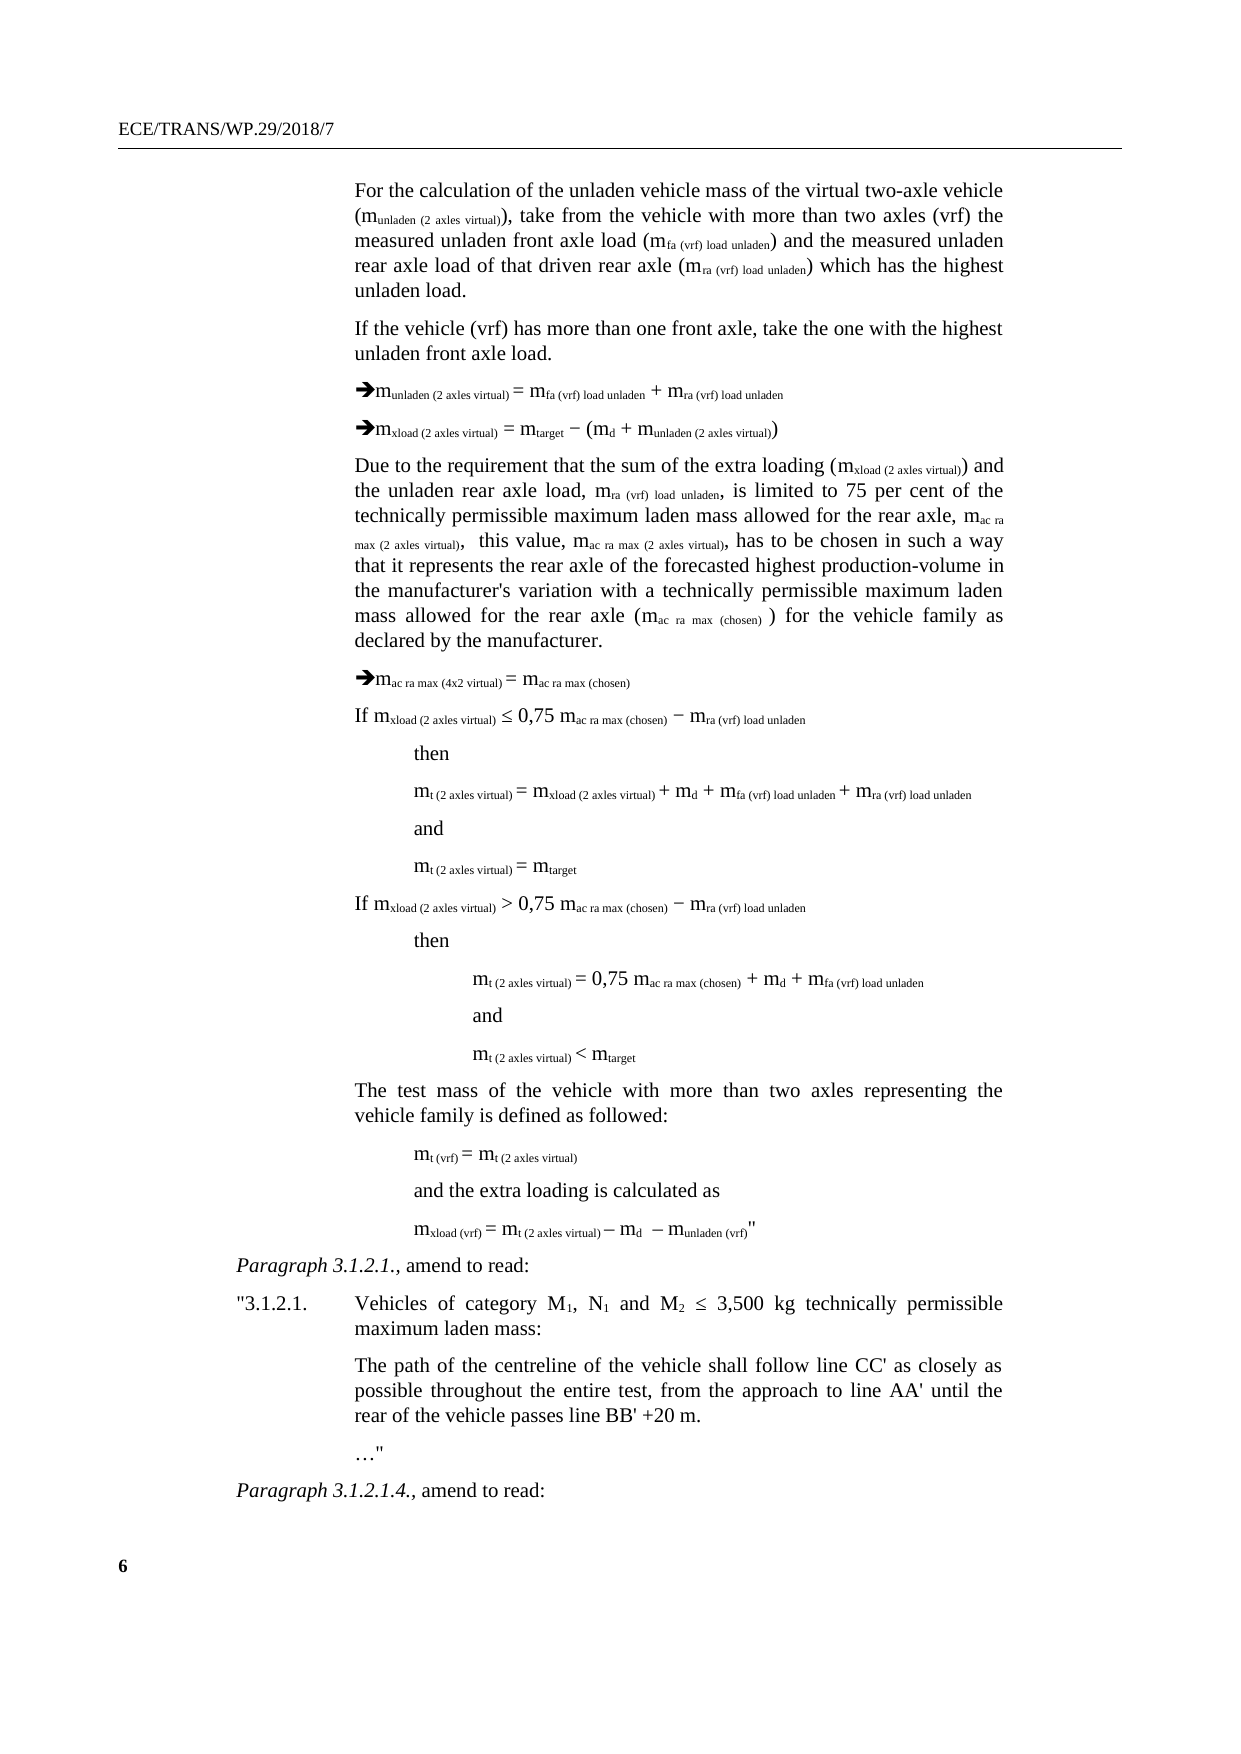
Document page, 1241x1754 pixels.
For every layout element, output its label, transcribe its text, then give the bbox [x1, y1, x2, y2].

text and the extra loading is calculated as [354, 1177, 1004, 1202]
text then [413, 740, 1004, 765]
text mt (vrf) = mt (2 axles virtual) [354, 1140, 1004, 1165]
text mt (2 axles virtual) = 0,75 mac ra max (chosen) + md + mfa (vrf) load unladen [413, 965, 1004, 990]
text munladen (2 axles virtual) = mfa (vrf) load unladen + mra (vrf) load unladen [354, 377, 1004, 402]
text …" [354, 1440, 1004, 1465]
text mxload (2 axles virtual) = mtarget − (md + munladen (2 axles virtual)) [354, 415, 1004, 440]
text mxload (vrf) = mt (2 axles virtual) – md – munladen (vrf)" [354, 1215, 1004, 1240]
text Paragraph 3.1.2.1., amend to read: [236, 1252, 1004, 1277]
text The path of the centreline of the vehicle shall follow line CC' as closely as possible throughout the entire test, from the approach to line AA' until the rear of the vehicle passes line BB' +20 m. [236, 1352, 1004, 1427]
text For the calculation of the unladen vehicle mass of the virtual two-axle vehicle (munladen (2 axles virtual)), take from the vehicle with more than two axles (vrf) the measured unladen front axle load (mfa (vrf) load unladen) and the measured unladen rear axle load of that driven rear axle (mra (vrf) load unladen) which has the highest unladen load. [354, 177, 1004, 302]
text and [413, 1002, 1004, 1027]
text The test mass of the vehicle with more than two axles representing the vehicle family is defined as followed: [354, 1077, 1004, 1127]
text mt (2 axles virtual) < mtarget [413, 1040, 1004, 1065]
text Due to the requirement that the sum of the extra loading (mxload (2 axles virtual)) and the unladen rear axle load, mra (vrf) load unladen, is limited to 75 per cent of the technically permissible maximum laden mass allowed for the rear axle, mac ra max (2 axles virtual), this value, mac ra max (2 axles virtual), has to be chosen in such a way that it represents the rear axle of the forecasted highest production-volume in the manufacturer's variation with a technically permissible maximum laden mass allowed for the rear axle (mac ra max (chosen) ) for the vehicle family as declared by the manufacturer. [354, 452, 1004, 652]
text mac ra max (4x2 virtual) = mac ra max (chosen) [354, 665, 1004, 690]
text If the vehicle (vrf) has more than one front axle, take the one with the highest unladen front axle load. [354, 315, 1004, 365]
text Paragraph 3.1.2.1.4., amend to read: [236, 1477, 1004, 1502]
text mt (2 axles virtual) = mxload (2 axles virtual) + md + mfa (vrf) load unladen + mra (vrf) load unladen [413, 777, 1004, 802]
text "3.1.2.1. Vehicles of category M1, N1 and M2 ≤ 3,500 kg technically permissible maximum laden mass: [236, 1290, 1004, 1340]
text mt (2 axles virtual) = mtarget [413, 852, 1004, 877]
text If mxload (2 axles virtual) > 0,75 mac ra max (chosen) − mra (vrf) load unladen [354, 890, 1004, 915]
text and [413, 815, 1004, 840]
text If mxload (2 axles virtual) ≤ 0,75 mac ra max (chosen) − mra (vrf) load unladen [354, 702, 1004, 727]
text then [413, 927, 1004, 952]
